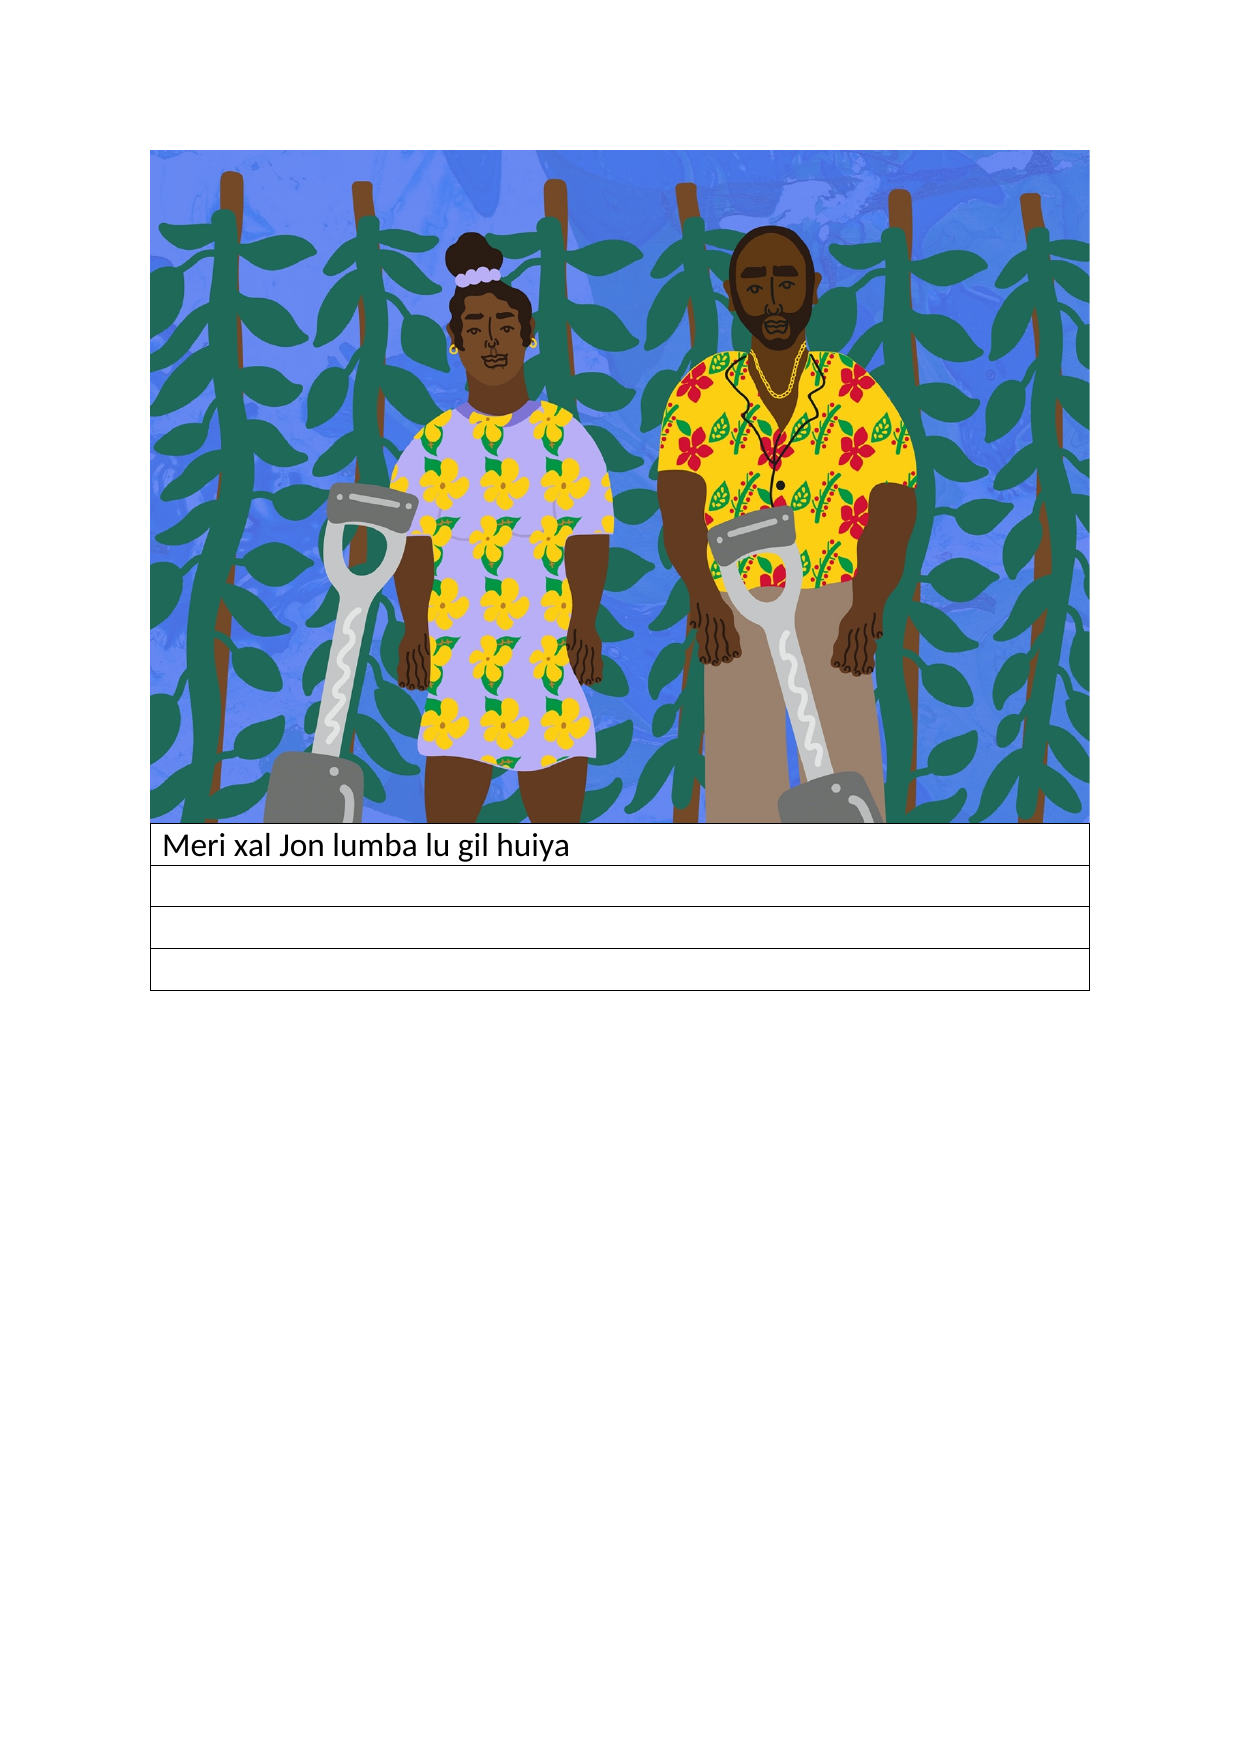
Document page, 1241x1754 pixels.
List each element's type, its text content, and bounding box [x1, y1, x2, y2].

table_cell [151, 907, 1089, 948]
table_cell [151, 949, 1089, 990]
table_header Meri xal Jon lumba lu gil huiya [151, 824, 1089, 864]
picture [150, 150, 1090, 823]
table_cell [151, 866, 1089, 906]
